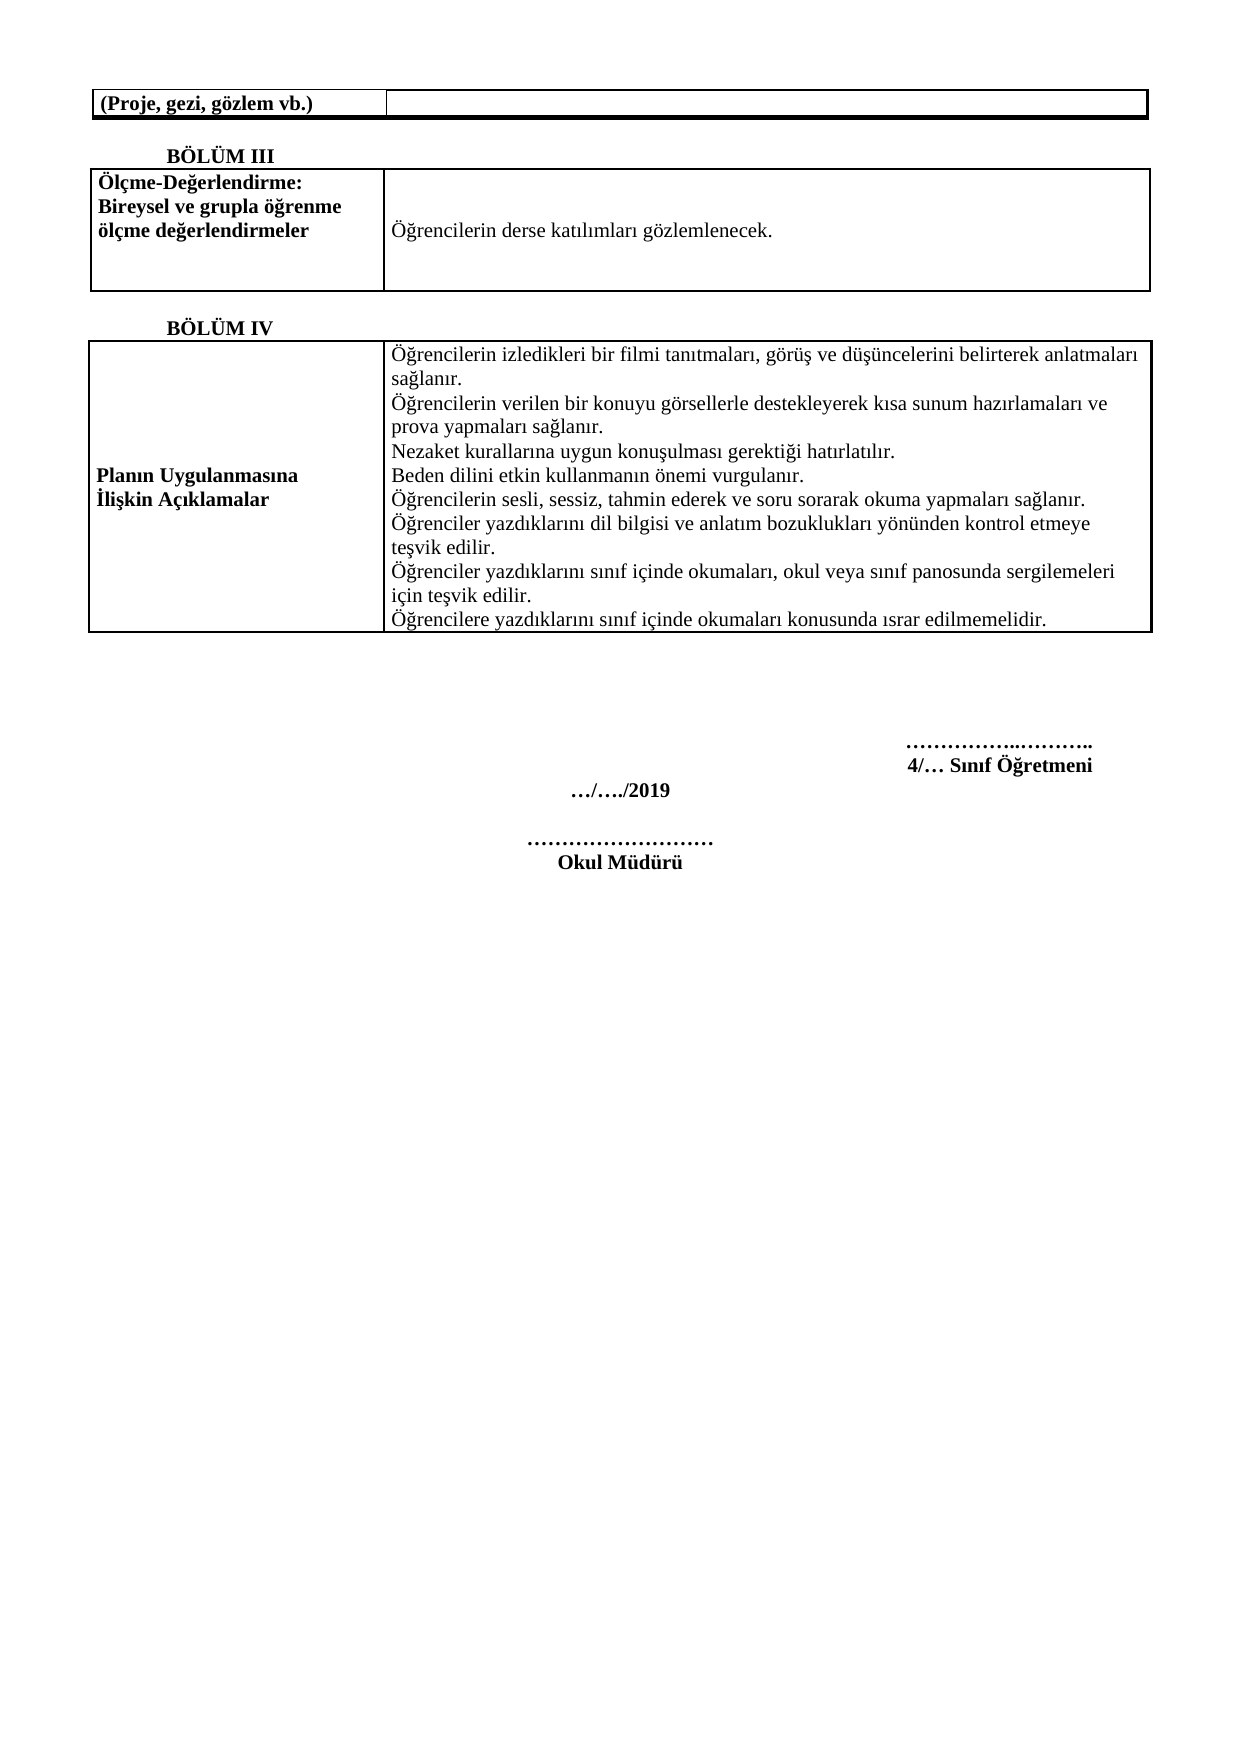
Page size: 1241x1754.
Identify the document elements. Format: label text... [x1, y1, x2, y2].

table_cell [387, 91, 1146, 115]
table_header Öğrencilerin derse katılımları gözlemlenecek. [385, 170, 1149, 290]
text …/…./2019 [148, 777, 1092, 802]
subtitle BÖLÜM III [148, 143, 1092, 168]
text ……………………… [148, 826, 1092, 850]
text Okul Müdürü [148, 850, 1092, 874]
table_header Öğrencilerin izledikleri bir filmi tanıtmaları, görüş ve düşüncelerini belirterek anlatmaları sağlanır. Öğrencilerin verilen bir konuyu görsellerle destekleyerek kısa sunum hazırlamaları ve prova yapmaları sağlanır. Nezaket kurallarına uygun konuşulması gerektiği hatırlatılır. Beden dilini etkin kullanmanın önemi vurgulanır. Öğrencilerin sesli, sessiz, tahmin ederek ve soru sorarak okuma yapmaları sağlanır. Öğrenciler yazdıklarını dil bilgisi ve anlatım bozuklukları yönünden kontrol etmeye teşvik edilir. Öğrenciler yazdıklarını sınıf içinde okumaları, okul veya sınıf panosunda sergilemeleri için teşvik edilir. Öğrencilere yazdıklarını sınıf içinde okumaları konusunda ısrar edilmemelidir. [385, 342, 1150, 631]
text 4/… Sınıf Öğretmeni [148, 753, 1092, 777]
table_header Ölçme-Değerlendirme: Bireysel ve grupla öğrenme ölçme değerlendirmeler [92, 170, 383, 290]
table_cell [94, 90, 386, 115]
text ……………..……….. [148, 729, 1092, 753]
subtitle BÖLÜM IV [148, 316, 1092, 340]
table_header Planın Uygulanmasına İlişkin Açıklamalar [90, 342, 383, 631]
